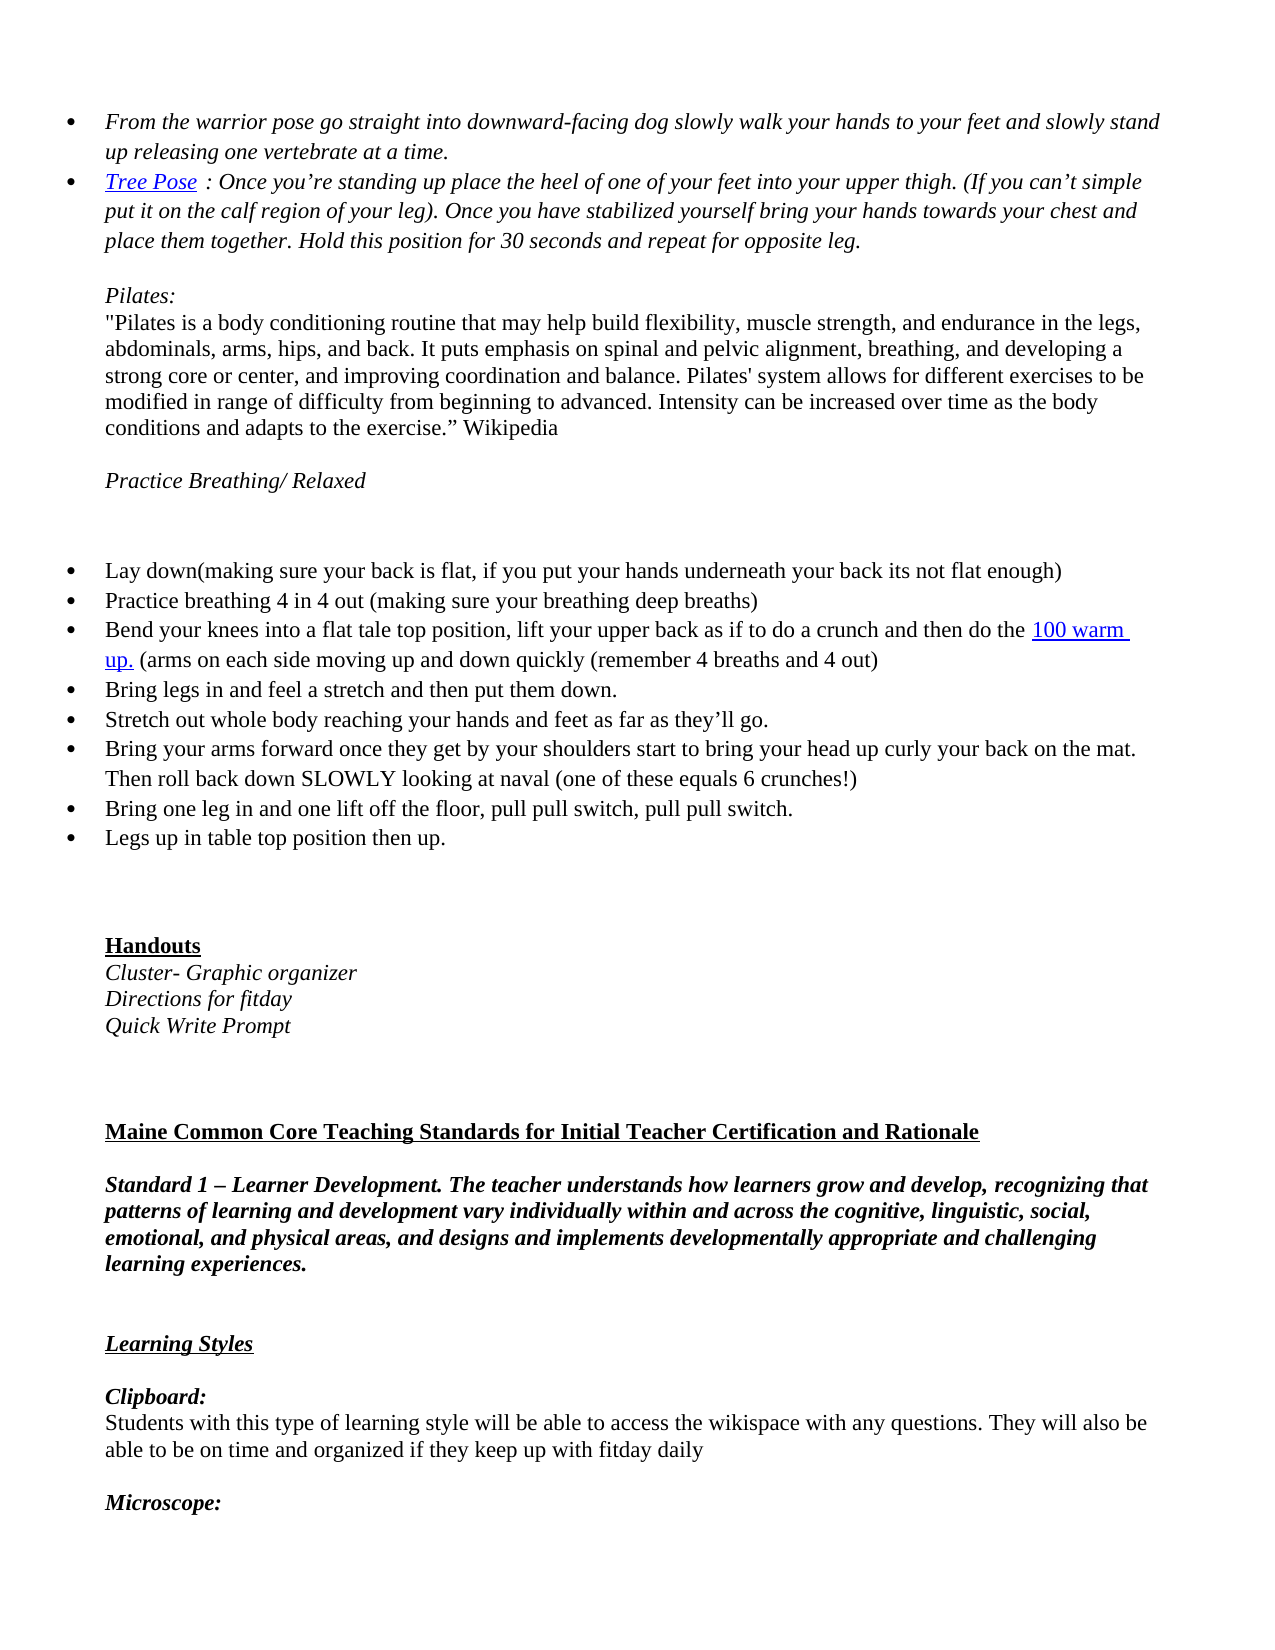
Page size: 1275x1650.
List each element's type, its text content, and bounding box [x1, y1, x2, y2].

text Students with this type of learning style will be able to access the wikispace with any questions. They will also be able to be on time and organized if they keep up with fitday daily [105, 1409, 1170, 1462]
list Tree Pose : Once you’re standing up place the heel of one of your feet into your upper thigh. (If you can’t simple put it on the calf region of your leg). Once you have stabilized yourself bring your hands towards your chest and place them together. Hold this position for 30 seconds and repeat for opposite leg. [67, 164, 1170, 253]
list Bring your arms forward once they get by your shoulders start to bring your head up curly your back on the mat. Then roll back down SLOWLY looking at naval (one of these equals 6 crunches!) [67, 732, 1170, 791]
text Standard 1 – Learner Development. The teacher understands how learners grow and develop, recognizing that patterns of learning and development vary individually within and across the cognitive, linguistic, social, emotional, and physical areas, and designs and implements developmentally appropriate and challenging learning experiences. [105, 1171, 1170, 1276]
text Microscope: [105, 1489, 1170, 1515]
list Legs up in table top position then up. [67, 821, 1170, 851]
text Maine Common Core Teaching Standards for Initial Teacher Certification and Rationale [105, 1118, 1170, 1144]
list From the warrior pose go straight into downward-facing dog slowly walk your hands to your feet and slowly stand up releasing one vertebrate at a time. [67, 105, 1170, 164]
text Quick Write Prompt [105, 1012, 1170, 1038]
list Bend your knees into a flat tale top position, lift your upper back as if to do a crunch and then do the 100 warm up. (arms on each side moving up and down quickly (remember 4 breaths and 4 out) [67, 613, 1170, 673]
text Learning Styles [105, 1330, 1170, 1356]
text Pilates: "Pilates is a body conditioning routine that may help build flexibility, muscle strength, and endurance in the legs, abdominals, arms, hips, and back. It puts emphasis on spinal and pelvic alignment, breathing, and developing a strong core or center, and improving coordination and balance. Pilates' system allows for different exercises to be modified in range of difficulty from beginning to advanced. Intensity can be increased over time as the body conditions and adapts to the exercise.” Wikipedia Practice Breathing/ Relaxed [105, 283, 1170, 525]
list Bring one leg in and one lift off the floor, pull pull switch, pull pull switch. [67, 791, 1170, 821]
list Practice breathing 4 in 4 out (making sure your breathing deep breaths) [67, 583, 1170, 613]
list Bring legs in and feel a stretch and then put them down. [67, 673, 1170, 702]
list Stretch out whole body reaching your hands and feet as far as they’ll go. [67, 702, 1170, 732]
text Clipboard: [105, 1383, 1170, 1409]
text Directions for fitday [105, 985, 1170, 1012]
text Handouts [105, 933, 1170, 959]
text Cluster- Graphic organizer [105, 959, 1170, 985]
list Lay down(making sure your back is flat, if you put your hands underneath your back its not flat enough) [67, 554, 1170, 583]
